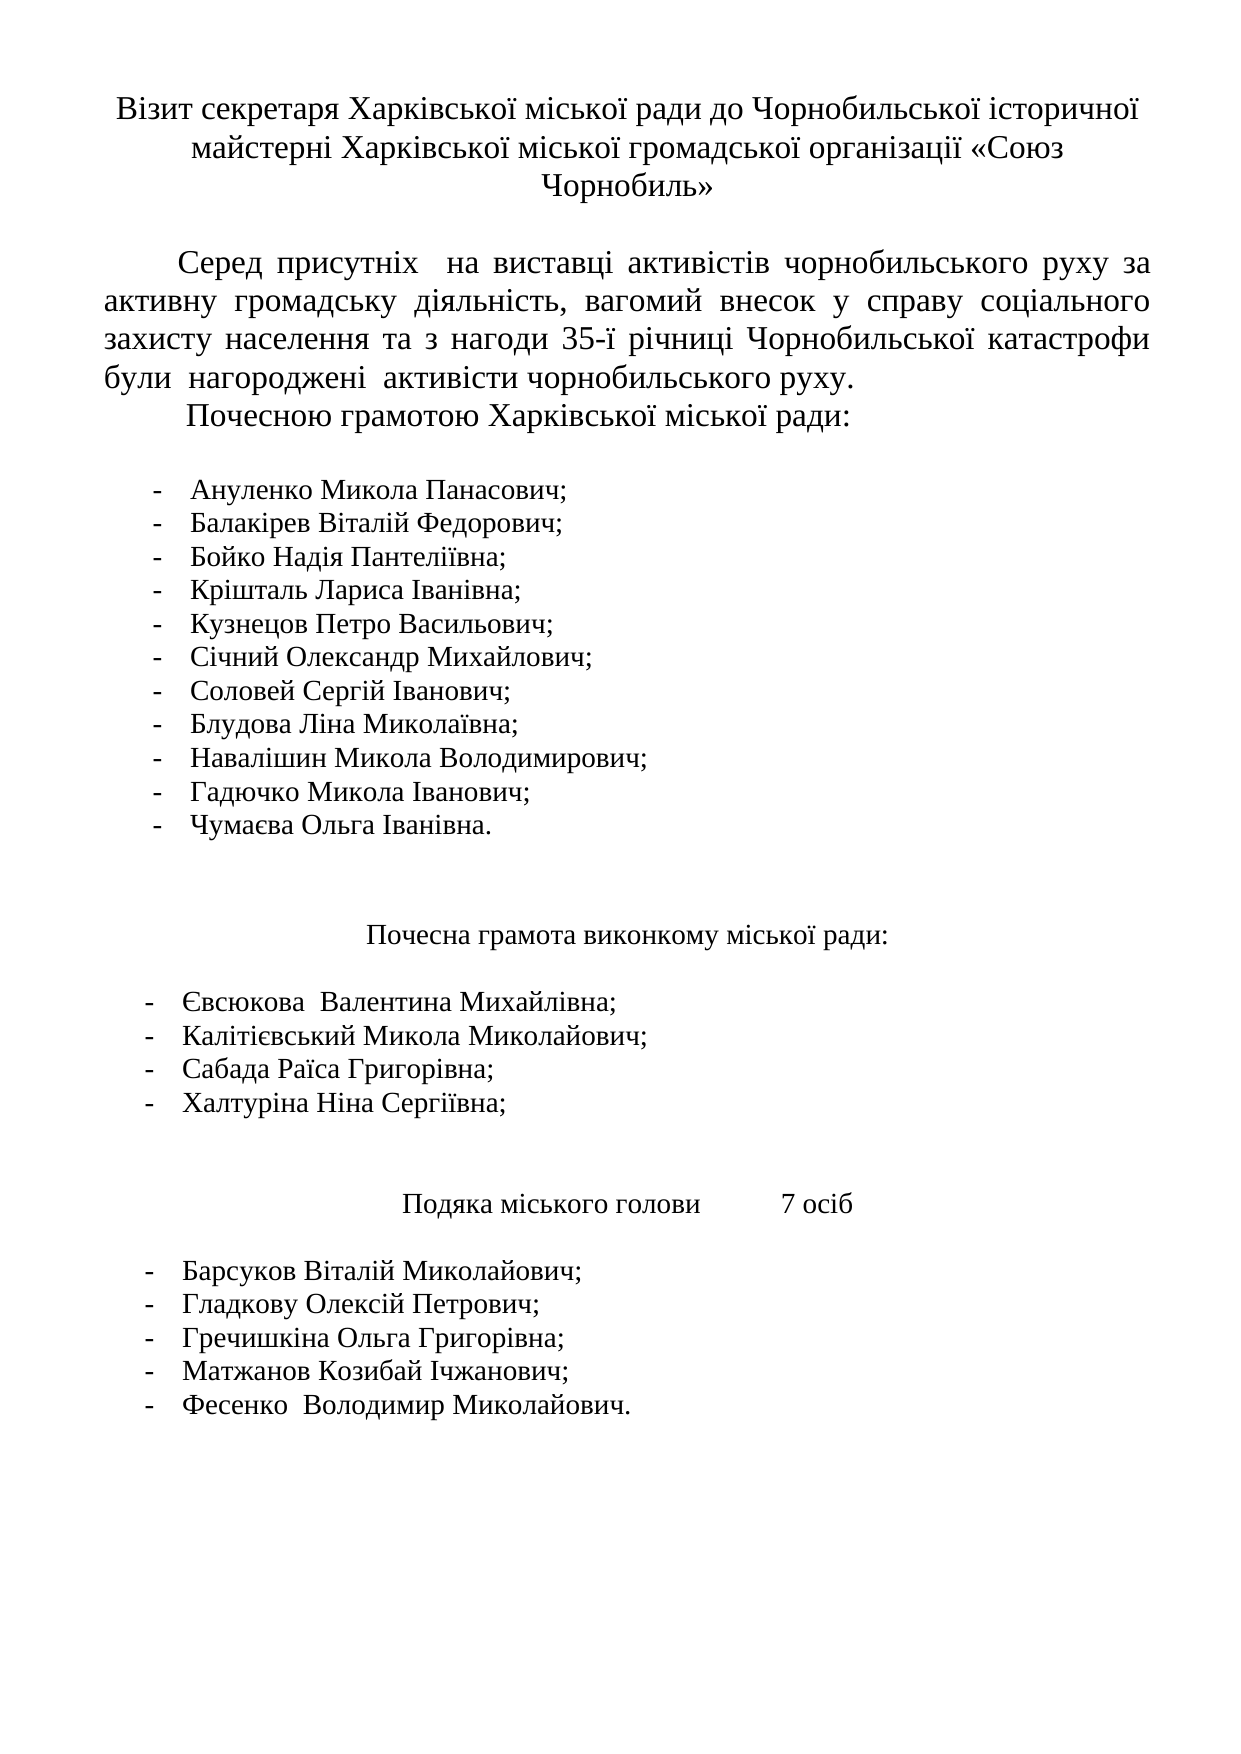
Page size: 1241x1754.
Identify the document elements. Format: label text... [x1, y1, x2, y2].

table_cell Січний Олександр Михайлович; [104, 640, 679, 673]
text Візит секретаря Харківської міської ради до Чорнобильської історичної майстерні Харківської міської громадської організації «Союз Чорнобиль» [103, 88, 1152, 203]
table_cell Бойко Надія Пантеліївна; [104, 539, 679, 572]
text Почесною грамотою Харківської міської ради: [103, 395, 1152, 433]
table_cell Фесенко Володимир Миколайович. [104, 1387, 679, 1421]
table_header Барсуков Віталій Миколайович; [104, 1253, 679, 1286]
table_cell Блудова Ліна Миколаївна; [104, 707, 679, 740]
table_cell Навалішин Микола Володимирович; [104, 740, 679, 774]
text Серед присутніх на виставці активістів чорнобильського руху за активну громадську діяльність, вагомий внесок у справу соціального захисту населення та з нагоди 35-ї річниці Чорнобильської катастрофи були нагороджені активісти чорнобильського руху. [103, 242, 1152, 395]
table_cell Чумаєва Ольга Іванівна. [104, 807, 679, 841]
table_cell Калітієвський Микола Миколайович; [104, 1018, 827, 1052]
table_cell Сабада Раїса Григорівна; [104, 1052, 827, 1085]
table_cell Гладкову Олексій Петрович; [104, 1286, 679, 1320]
table_header Євсюкова Валентина Михайлівна; [104, 985, 827, 1018]
text Подяка міського голови 7 осіб [103, 1186, 1152, 1219]
table_cell Соловей Сергій Іванович; [104, 673, 679, 707]
table_cell Кузнецов Петро Васильович; [104, 606, 679, 639]
table_cell Гадючко Микола Іванович; [104, 774, 679, 807]
table_cell Балакірев Віталій Федорович; [104, 505, 679, 539]
table_cell Гречишкіна Ольга Григорівна; [104, 1320, 679, 1353]
table_header Ануленко Микола Панасович; [104, 472, 679, 505]
table_cell Матжанов Козибай Ічжанович; [104, 1354, 679, 1387]
table_cell Халтуріна Ніна Сергіївна; [104, 1085, 827, 1119]
table_cell Крішталь Лариса Іванівна; [104, 573, 679, 606]
text Почесна грамота виконкому міської ради: [103, 917, 1152, 951]
